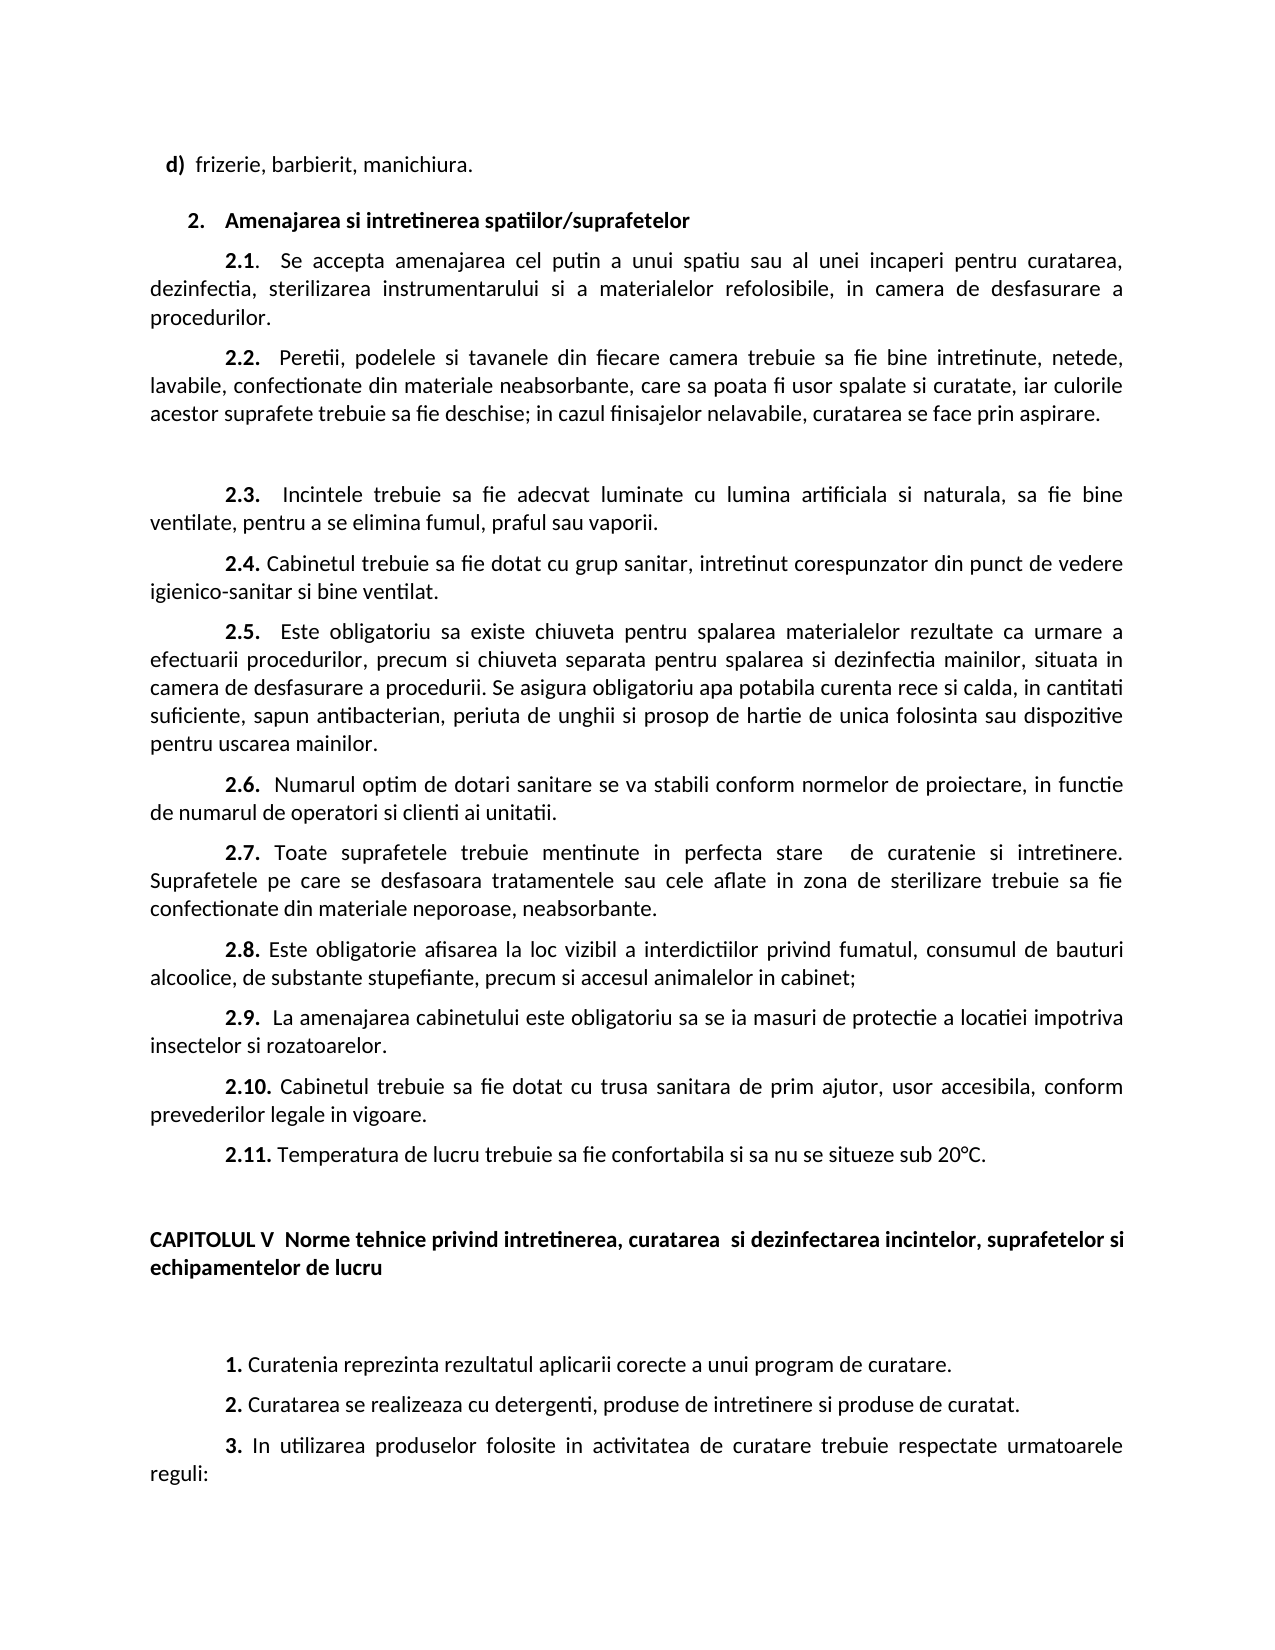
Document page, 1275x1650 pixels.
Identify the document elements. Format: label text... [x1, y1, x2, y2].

text 2. Curatarea se realizeaza cu detergenti, produse de intretinere si produse de curatat. [150, 1391, 1125, 1418]
text 2.2. Peretii, podelele si tavanele din fiecare camera trebuie sa fie bine intretinute, netede, lavabile, confectionate din materiale neabsorbante, care sa poata fi usor spalate si curatate, iar culorile acestor suprafete trebuie sa fie deschise; in cazul finisajelor nelavabile, curatarea se face prin aspirare. [150, 343, 1125, 427]
text 2.10. Cabinetul trebuie sa fie dotat cu trusa sanitara de prim ajutor, usor accesibila, conform prevederilor legale in vigoare. [150, 1072, 1125, 1128]
text 2.3. Incintele trebuie sa fie adecvat luminate cu lumina artificiala si naturala, sa fie bine ventilate, pentru a se elimina fumul, praful sau vaporii. [150, 480, 1125, 536]
text 1. Curatenia reprezinta rezultatul aplicarii corecte a unui program de curatare. [150, 1350, 1125, 1378]
text 3. In utilizarea produselor folosite in activitatea de curatare trebuie respectate urmatoarele reguli: [150, 1431, 1125, 1487]
text 2.4. Cabinetul trebuie sa fie dotat cu grup sanitar, intretinut corespunzator din punct de vedere igienico-sanitar si bine ventilat. [150, 549, 1125, 605]
text 2.11. Temperatura de lucru trebuie sa fie confortabila si sa nu se situeze sub 20°C. [150, 1141, 1125, 1169]
text d) frizerie, barbierit, manichiura. [150, 150, 1125, 178]
text 2.6. Numarul optim de dotari sanitare se va stabili conform normelor de proiectare, in functie de numarul de operatori si clienti ai unitatii. [150, 770, 1125, 826]
text 2.9. La amenajarea cabinetului este obligatoriu sa se ia masuri de protectie a locatiei impotriva insectelor si rozatoarelor. [150, 1003, 1125, 1059]
text 2.1. Se accepta amenajarea cel putin a unui spatiu sau al unei incaperi pentru curatarea, dezinfectia, sterilizarea instrumentarului si a materialelor refolosibile, in camera de desfasurare a procedurilor. [150, 247, 1125, 331]
text 2.7. Toate suprafetele trebuie mentinute in perfecta stare de curatenie si intretinere. Suprafetele pe care se desfasoara tratamentele sau cele aflate in zona de sterilizare trebuie sa fie confectionate din materiale neporoase, neabsorbante. [150, 838, 1125, 922]
list Amenajarea si intretinerea spatiilor/suprafetelor [187, 206, 1125, 234]
subtitle CAPITOLUL V Norme tehnice privind intretinerea, curatarea si dezinfectarea incintelor, suprafetelor si echipamentelor de lucru [150, 1225, 1125, 1281]
text 2.5. Este obligatoriu sa existe chiuveta pentru spalarea materialelor rezultate ca urmare a efectuarii procedurilor, precum si chiuveta separata pentru spalarea si dezinfectia mainilor, situata in camera de desfasurare a procedurii. Se asigura obligatoriu apa potabila curenta rece si calda, in cantitati suficiente, sapun antibacterian, periuta de unghii si prosop de hartie de unica folosinta sau dispozitive pentru uscarea mainilor. [150, 617, 1125, 757]
text 2.8. Este obligatorie afisarea la loc vizibil a interdictiilor privind fumatul, consumul de bauturi alcoolice, de substante stupefiante, precum si accesul animalelor in cabinet; [150, 935, 1125, 991]
